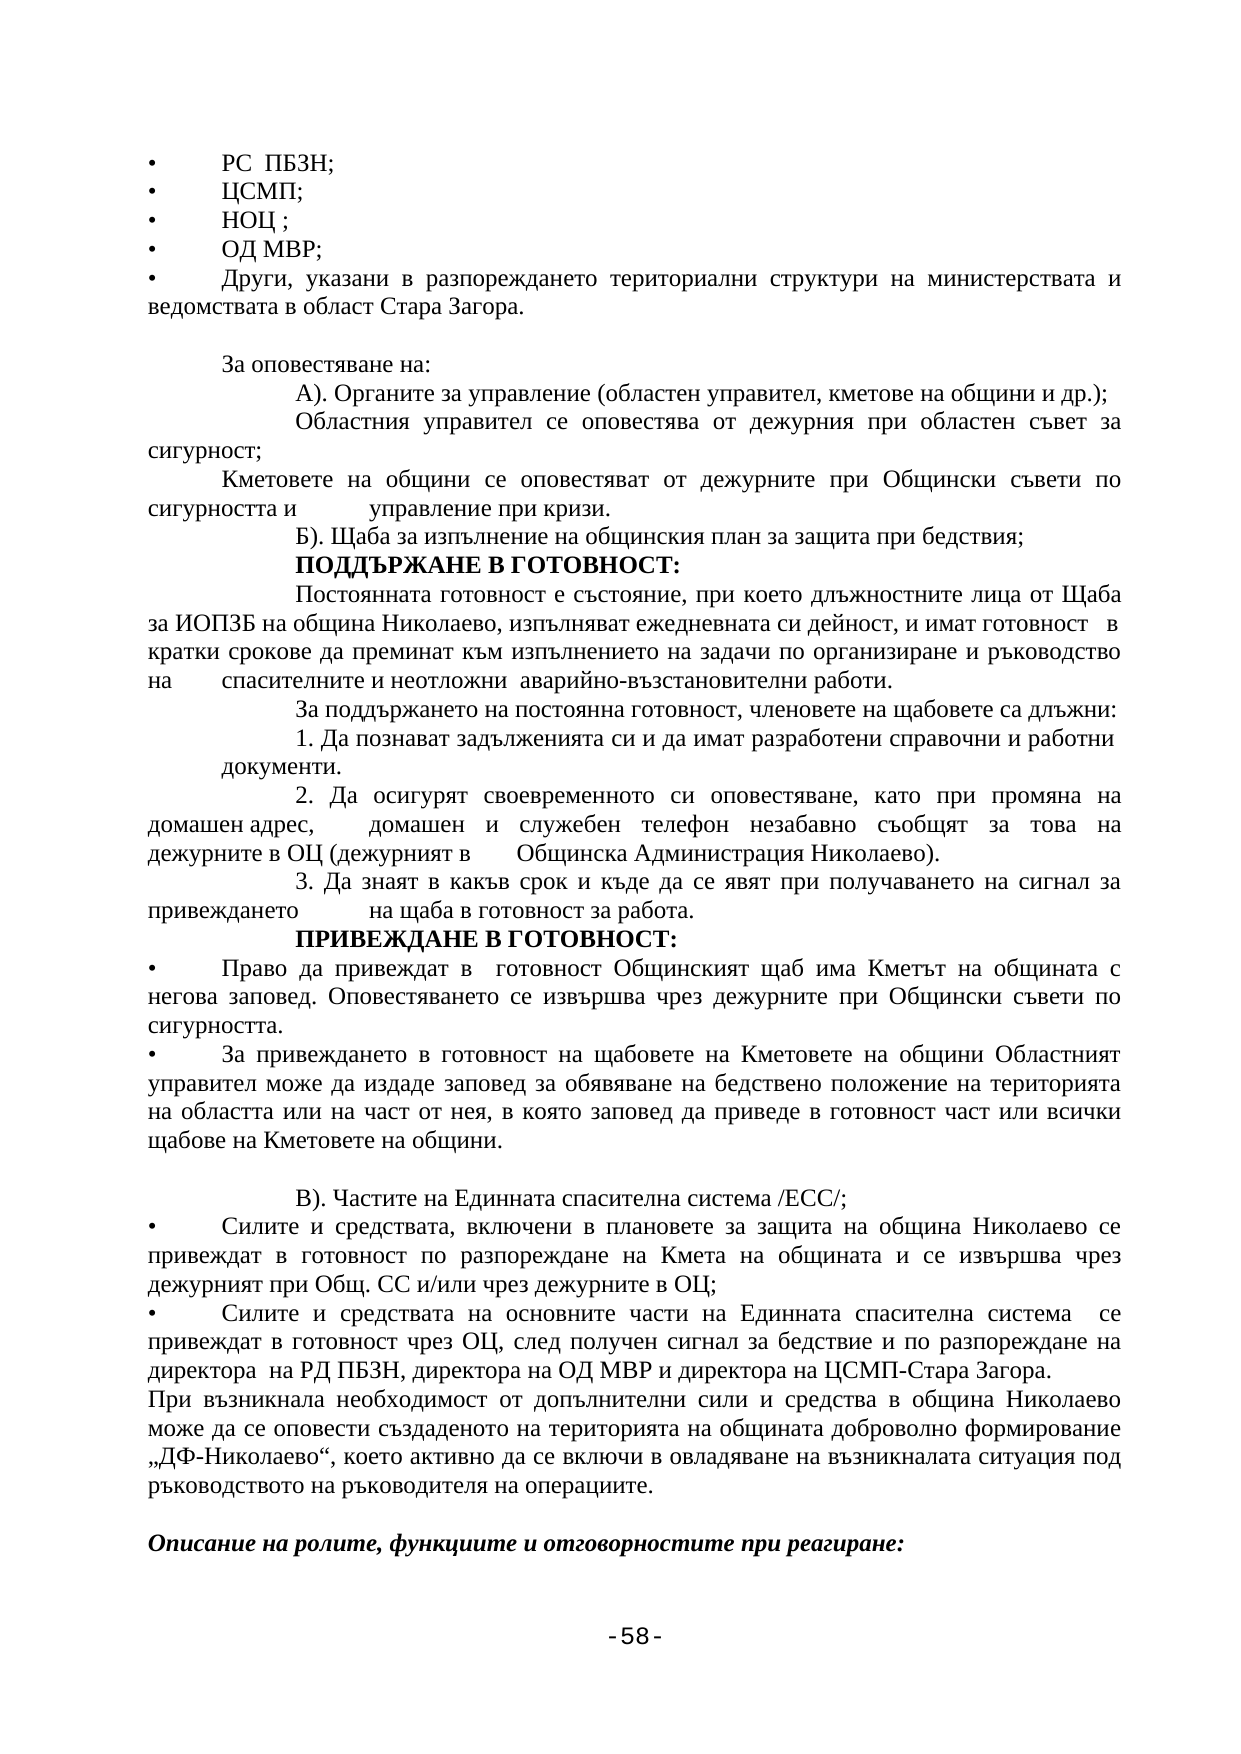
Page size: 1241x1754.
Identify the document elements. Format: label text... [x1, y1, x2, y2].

text Описание на ролите, функциите и отговорностите при реагиране: [148, 1528, 1122, 1556]
text При възникнала необходимост от допълнителни сили и средства в община Николаево може да се оповести създаденото на територията на общината доброволно формирование „ДФ-Николаево“, което активно да се включи в овладяване на възникналата ситуация под ръководството на ръководителя на операциите. [148, 1384, 1122, 1499]
text 2. Да осигурят своевременното си оповестяване, като при промяна на домашен адрес, домашен и служебен телефон незабавно съобщят за това на дежурните в ОЦ (дежурният в Общинска Администрация Николаево). [148, 780, 1122, 866]
text • За привеждането в готовност на щабовете на Кметовете на общини Областният управител може да издаде заповед за обявяване на бедствено положение на територията на областта или на част от нея, в която заповед да приведе в готовност част или всички щабове на Кметовете на общини. [148, 1039, 1122, 1154]
text 1. Да познават задълженията си и да имат разработени справочни и работни документи. [148, 723, 1122, 780]
text ПОДДЪРЖАНЕ В ГОТОВНОСТ: [148, 550, 1122, 579]
text Б). Щаба за изпълнение на общинския план за защита при бедствия; [148, 521, 1122, 550]
text • Силите и средствата на основните части на Единната спасителна система се привеждат в готовност чрез ОЦ, след получен сигнал за бедствие и по разпореждане на директора на РД ПБЗН, директора на ОД МВР и директора на ЦСМП-Стара Загора. [148, 1298, 1122, 1384]
text За поддържането на постоянна готовност, членовете на щабовете са длъжни: [148, 694, 1122, 723]
text Постоянната готовност е състояние, при което длъжностните лица от Щаба за ИОПЗБ на община Николаево, изпълняват ежедневната си дейност, и имат готовност в кратки срокове да преминат към изпълнението на задачи по организиране и ръководство на спасителните и неотложни аварийно-възстановителни работи. [148, 579, 1122, 694]
text А). Органите за управление (областен управител, кметове на общини и др.); [148, 378, 1122, 406]
text • Други, указани в разпореждането териториални структури на министерствата и ведомствата в област Стара Загора. [148, 263, 1122, 320]
text • Право да привеждат в готовност Общинският щаб има Кметът на общината с негова заповед. Оповестяването се извършва чрез дежурните при Общински съвети по сигурността. [148, 953, 1122, 1039]
text • РС ПБЗН; [148, 148, 1122, 176]
text • ОД МВР; [148, 234, 1122, 263]
text Областния управител се оповестява от дежурния при областен съвет за сигурност; [148, 406, 1122, 464]
text • Силите и средствата, включени в плановете за защита на община Николаево се привеждат в готовност по разпореждане на Кмета на общината и се извършва чрез дежурният при Общ. СС и/или чрез дежурните в ОЦ; [148, 1211, 1122, 1298]
text За оповестяване на: [148, 349, 1122, 378]
text ПРИВЕЖДАНЕ В ГОТОВНОСТ: [148, 924, 1122, 953]
text 3. Да знаят в какъв срок и къде да се явят при получаването на сигнал за привеждането на щаба в готовност за работа. [148, 866, 1122, 924]
text • ЦСМП; [148, 176, 1122, 205]
text Кметовете на общини се оповестяват от дежурните при Общински съвети по сигурността и управление при кризи. [148, 464, 1122, 521]
text • НОЦ ; [148, 205, 1122, 234]
text В). Частите на Единната спасителна система /ЕСС/; [148, 1183, 1122, 1211]
